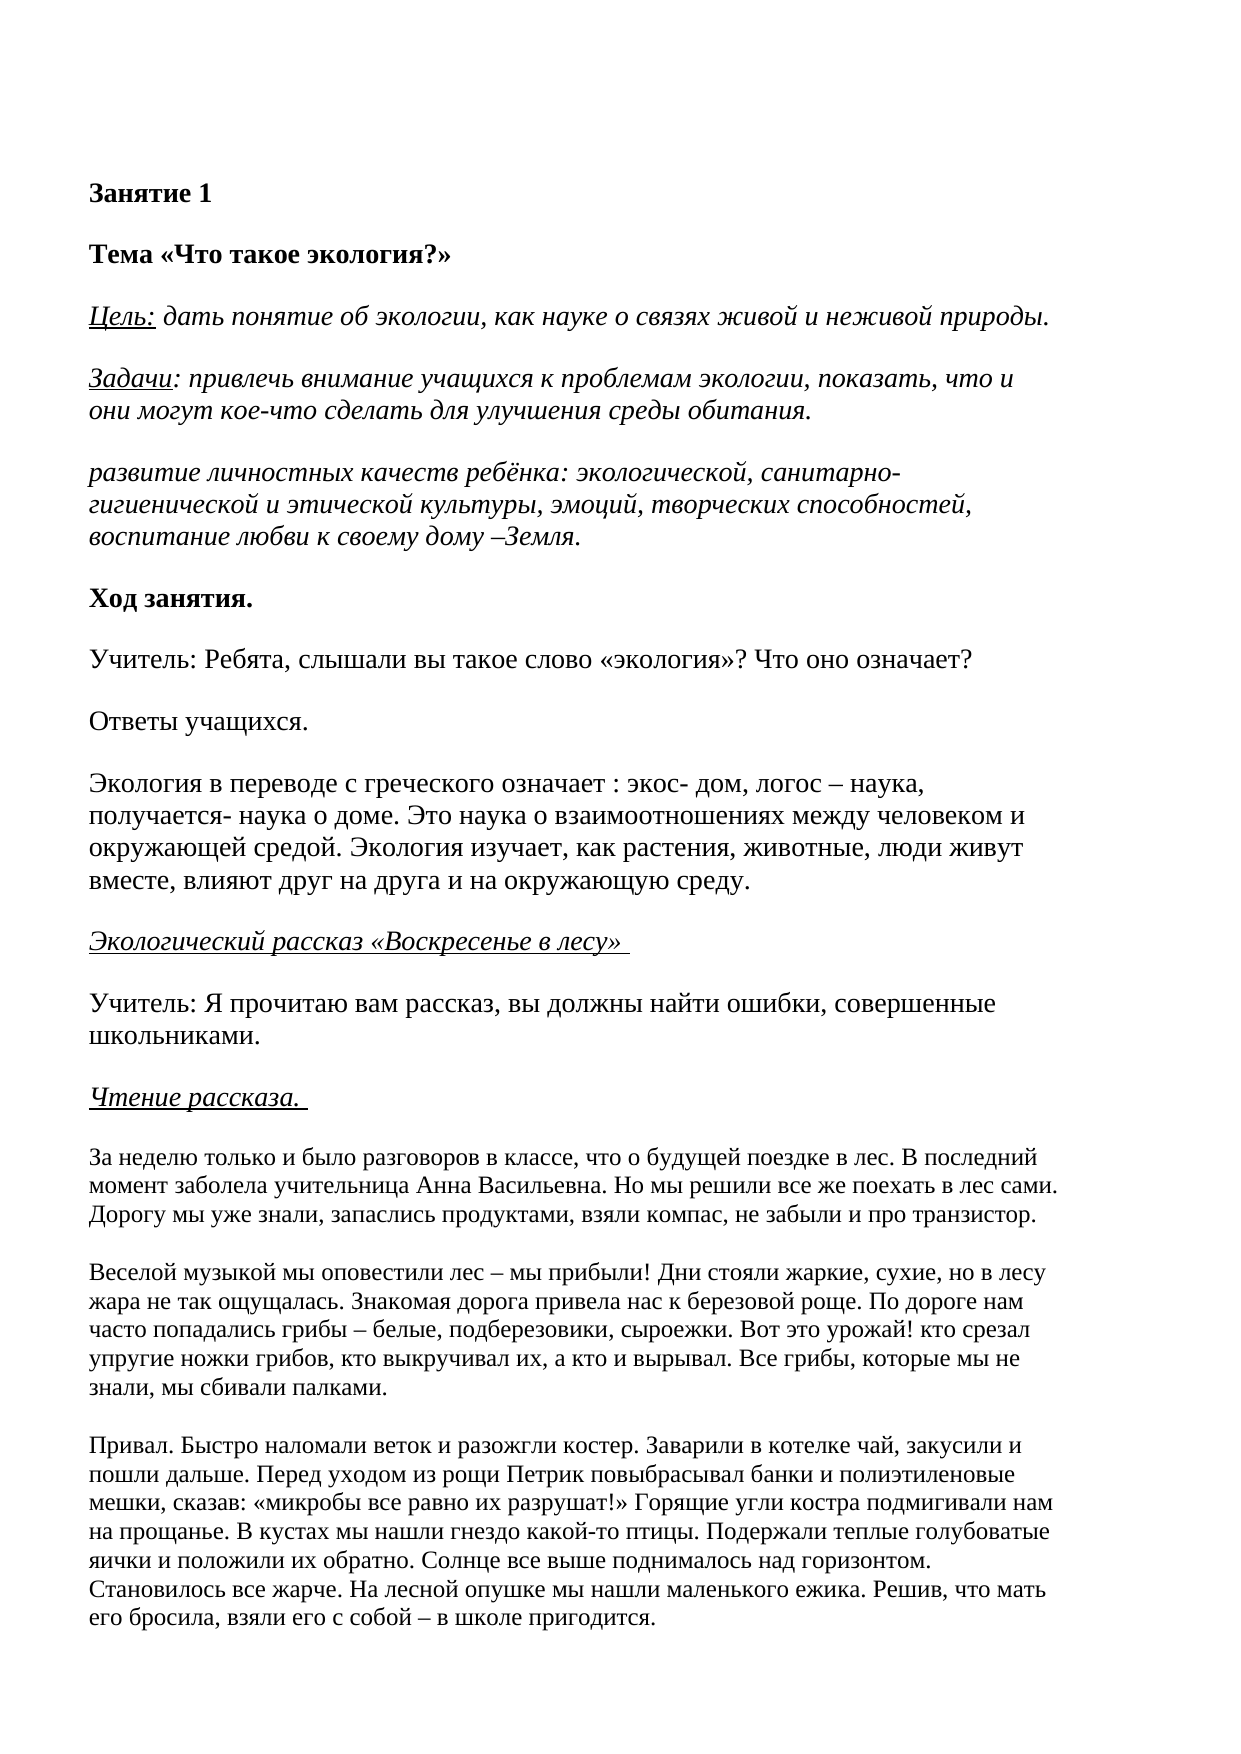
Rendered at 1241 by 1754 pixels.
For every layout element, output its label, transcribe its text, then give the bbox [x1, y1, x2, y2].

text Цель: дать понятие об экологии, как науке о связях живой и неживой природы. [88, 299, 1063, 332]
text Задачи: привлечь внимание учащихся к проблемам экологии, показать, что и они могут кое-что сделать для улучшения среды обитания. [88, 361, 1063, 426]
text Занятие 1 [88, 176, 1063, 208]
text Ход занятия. [88, 581, 1063, 613]
text Экологический рассказ «Воскресенье в лесу» [88, 924, 1063, 957]
text Учитель: Я прочитаю вам рассказ, вы должны найти ошибки, совершенные школьниками. [88, 986, 1063, 1051]
text За неделю только и было разговоров в классе, что о будущей поездке в лес. В последний момент заболела учительница Анна Васильевна. Но мы решили все же поехать в лес сами. Дорогу мы уже знали, запаслись продуктами, взяли компас, не забыли и про транзистор. [88, 1142, 1063, 1228]
text Чтение рассказа. [88, 1080, 1063, 1112]
text Веселой музыкой мы оповестили лес – мы прибыли! Дни стояли жаркие, сухие, но в лесу жара не так ощущалась. Знакомая дорога привела нас к березовой роще. По дороге нам часто попадались грибы – белые, подберезовики, сыроежки. Вот это урожай! кто срезал упругие ножки грибов, кто выкручивал их, а кто и вырывал. Все грибы, которые мы не знали, мы сбивали палками. [88, 1257, 1063, 1401]
text Привал. Быстро наломали веток и разожгли костер. Заварили в котелке чай, закусили и пошли дальше. Перед уходом из рощи Петрик повыбрасывал банки и полиэтиленовые мешки, сказав: «микробы все равно их разрушат!» Горящие угли костра подмигивали нам на прощанье. В кустах мы нашли гнездо какой-то птицы. Подержали теплые голубоватые яички и положили их обратно. Солнце все выше поднималось над горизонтом. Становилось все жарче. На лесной опушке мы нашли маленького ежика. Решив, что мать его бросила, взяли его с собой – в школе пригодится. [88, 1430, 1063, 1631]
text Ответы учащихся. [88, 704, 1063, 737]
text Учитель: Ребята, слышали вы такое слово «экология»? Что оно означает? [88, 643, 1063, 675]
text Экология в переводе с греческого означает : экос- дом, логос – наука, получается- наука о доме. Это наука о взаимоотношениях между человеком и окружающей средой. Экология изучает, как растения, животные, люди живут вместе, влияют друг на друга и на окружающую среду. [88, 766, 1063, 895]
text развитие личностных качеств ребёнка: экологической, санитарно-гигиенической и этической культуры, эмоций, творческих способностей, воспитание любви к своему дому –Земля. [88, 455, 1063, 552]
text Тема «Что такое экология?» [88, 238, 1063, 270]
